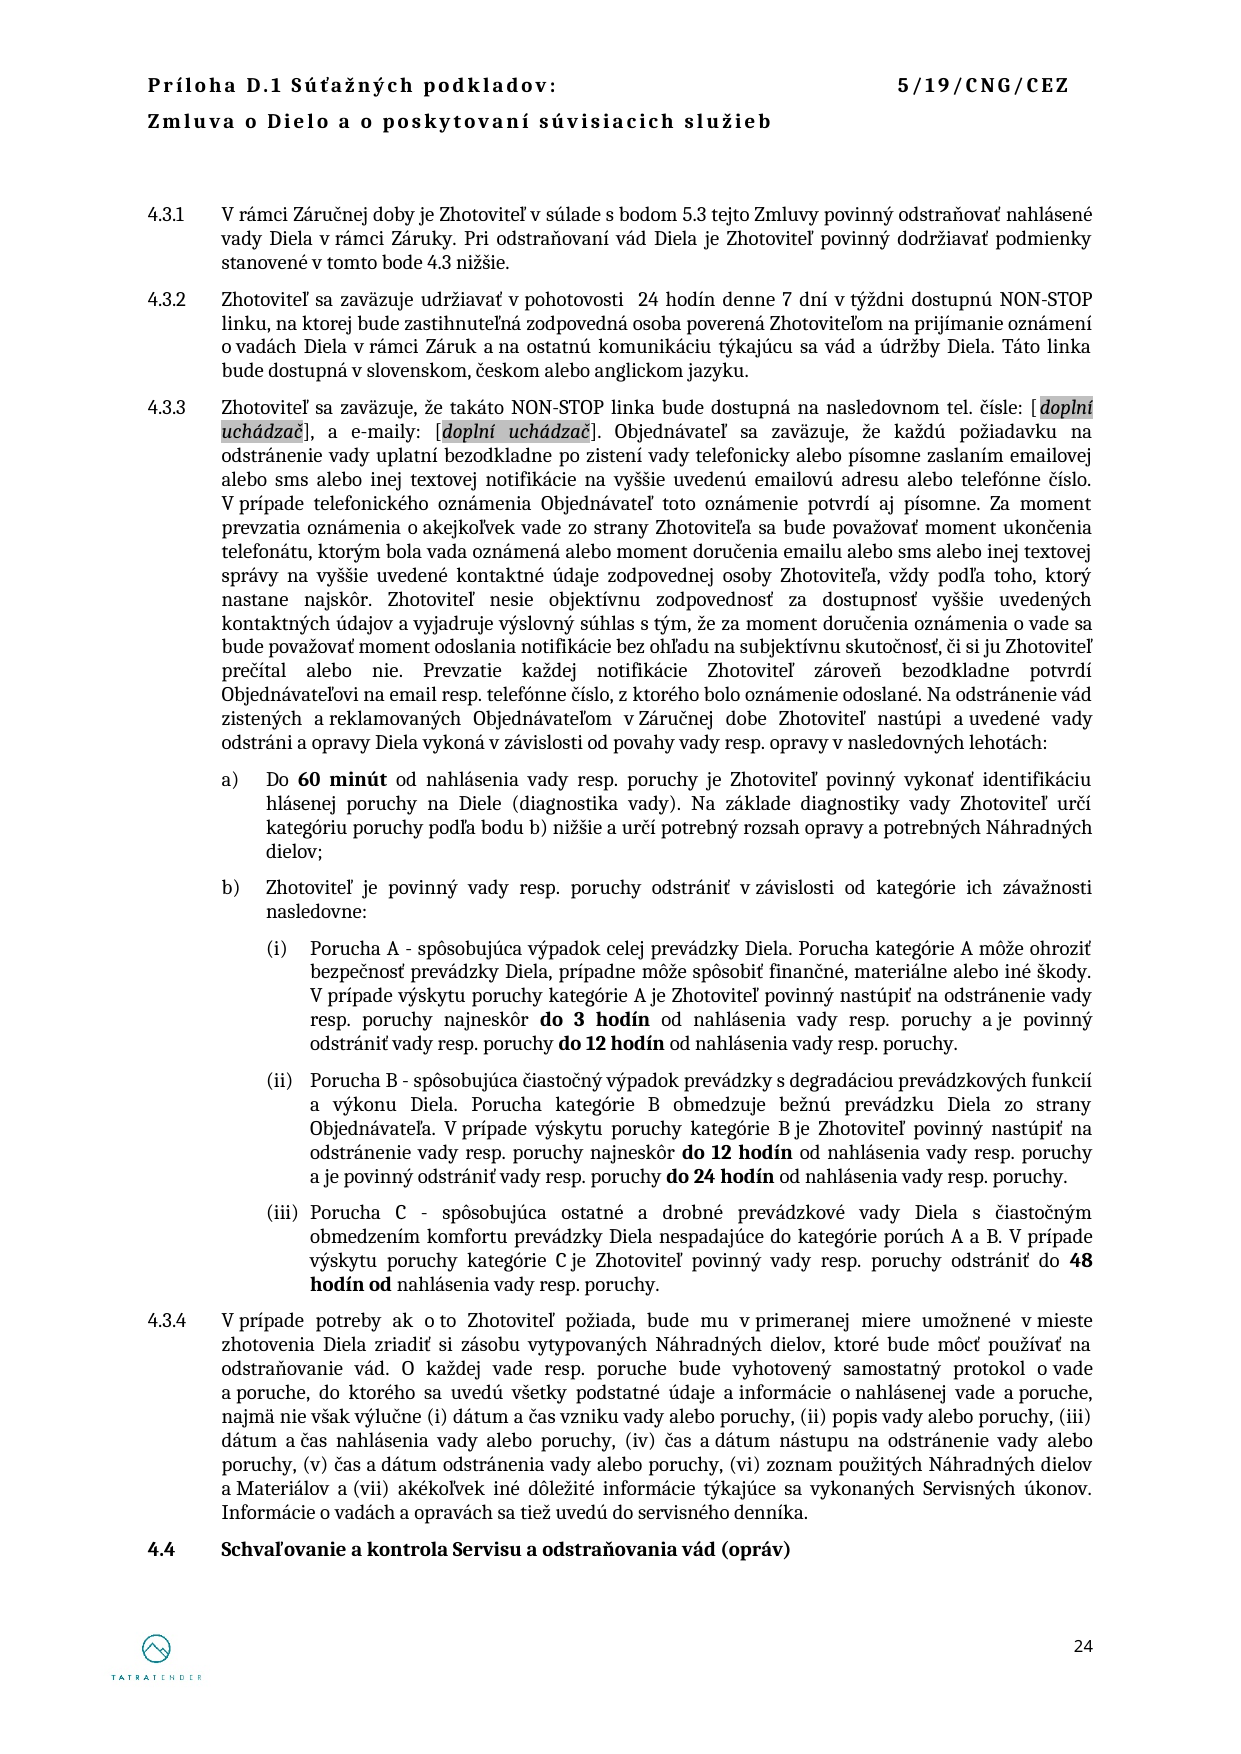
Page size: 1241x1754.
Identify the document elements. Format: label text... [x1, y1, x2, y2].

picture [90, 1610, 222, 1704]
list V rámci Záručnej doby je Zhotoviteľ v súlade s bodom 5.3 tejto Zmluvy povinný odstraňovať nahlásené vady Diela v rámci Záruky. Pri odstraňovaní vád Diela je Zhotoviteľ povinný dodržiavať podmienky stanovené v tomto bode 4.3 nižšie. [148, 203, 1093, 275]
list Zhotoviteľ sa zaväzuje udržiavať v pohotovosti 24 hodín denne 7 dní v týždni dostupnú NON-STOP linku, na ktorej bude zastihnuteľná zodpovedná osoba poverená Zhotoviteľom na prijímanie oznámení o vadách Diela v rámci Záruk a na ostatnú komunikáciu týkajúcu sa vád a údržby Diela. Táto linka bude dostupná v slovenskom, českom alebo anglickom jazyku. [148, 287, 1093, 383]
list Zhotoviteľ je povinný vady resp. poruchy odstrániť v závislosti od kategórie ich závažnosti nasledovne: [221, 876, 1093, 924]
list V prípade potreby ak o to Zhotoviteľ požiada, bude mu v primeranej miere umožnené v mieste zhotovenia Diela zriadiť si zásobu vytypovaných Náhradných dielov, ktoré bude môcť používať na odstraňovanie vád. O každej vade resp. poruche bude vyhotovený samostatný protokol o vade a poruche, do ktorého sa uvedú všetky podstatné údaje a informácie o nahlásenej vade a poruche, najmä nie však výlučne (i) dátum a čas vzniku vady alebo poruchy, (ii) popis vady alebo poruchy, (iii) dátum a čas nahlásenia vady alebo poruchy, (iv) čas a dátum nástupu na odstránenie vady alebo poruchy, (v) čas a dátum odstránenia vady alebo poruchy, (vi) zoznam použitých Náhradných dielov a Materiálov a (vii) akékoľvek iné dôležité informácie týkajúce sa vykonaných Servisných úkonov. Informácie o vadách a opravách sa tiež uvedú do servisného denníka. [148, 1309, 1093, 1525]
list Do 60 minút od nahlásenia vady resp. poruchy je Zhotoviteľ povinný vykonať identifikáciu hlásenej poruchy na Diele (diagnostika vady). Na základe diagnostiky vady Zhotoviteľ určí kategóriu poruchy podľa bodu b) nižšie a určí potrebný rozsah opravy a potrebných Náhradných dielov; [221, 767, 1093, 863]
list Schvaľovanie a kontrola Servisu a odstraňovania vád (opráv) [148, 1537, 1093, 1561]
list Porucha A - spôsobujúca výpadok celej prevádzky Diela. Porucha kategórie A môže ohroziť bezpečnosť prevádzky Diela, prípadne môže spôsobiť finančné, materiálne alebo iné škody. V prípade výskytu poruchy kategórie A je Zhotoviteľ povinný nastúpiť na odstránenie vady resp. poruchy najneskôr do 3 hodín od nahlásenia vady resp. poruchy a je povinný odstrániť vady resp. poruchy do 12 hodín od nahlásenia vady resp. poruchy. [266, 936, 1093, 1056]
list Zhotoviteľ sa zaväzuje, že takáto NON-STOP linka bude dostupná na nasledovnom tel. čísle: [doplní uchádzač], a e-maily: [doplní uchádzač]. Objednávateľ sa zaväzuje, že každú požiadavku na odstránenie vady uplatní bezodkladne po zistení vady telefonicky alebo písomne zaslaním emailovej alebo sms alebo inej textovej notifikácie na vyššie uvedenú emailovú adresu alebo telefónne číslo. V prípade telefonického oznámenia Objednávateľ toto oznámenie potvrdí aj písomne. Za moment prevzatia oznámenia o akejkoľvek vade zo strany Zhotoviteľa sa bude považovať moment ukončenia telefonátu, ktorým bola vada oznámená alebo moment doručenia emailu alebo sms alebo inej textovej správy na vyššie uvedené kontaktné údaje zodpovednej osoby Zhotoviteľa, vždy podľa toho, ktorý nastane najskôr. Zhotoviteľ nesie objektívnu zodpovednosť za dostupnosť vyššie uvedených kontaktných údajov a vyjadruje výslovný súhlas s tým, že za moment doručenia oznámenia o vade sa bude považovať moment odoslania notifikácie bez ohľadu na subjektívnu skutočnosť, či si ju Zhotoviteľ prečítal alebo nie. Prevzatie každej notifikácie Zhotoviteľ zároveň bezodkladne potvrdí Objednávateľovi na email resp. telefónne číslo, z ktorého bolo oznámenie odoslané. Na odstránenie vád zistených a reklamovaných Objednávateľom v Záručnej dobe Zhotoviteľ nastúpi a uvedené vady odstráni a opravy Diela vykoná v závislosti od povahy vady resp. opravy v nasledovných lehotách: [148, 396, 1093, 755]
list Porucha B - spôsobujúca čiastočný výpadok prevádzky s degradáciou prevádzkových funkcií a výkonu Diela. Porucha kategórie B obmedzuje bežnú prevádzku Diela zo strany Objednávateľa. V prípade výskytu poruchy kategórie B je Zhotoviteľ povinný nastúpiť na odstránenie vady resp. poruchy najneskôr do 12 hodín od nahlásenia vady resp. poruchy a je povinný odstrániť vady resp. poruchy do 24 hodín od nahlásenia vady resp. poruchy. [266, 1068, 1093, 1188]
list Porucha C - spôsobujúca ostatné a drobné prevádzkové vady Diela s čiastočným obmedzením komfortu prevádzky Diela nespadajúce do kategórie porúch A a B. V prípade výskytu poruchy kategórie C je Zhotoviteľ povinný vady resp. poruchy odstrániť do 48 hodín od nahlásenia vady resp. poruchy. [266, 1201, 1093, 1297]
